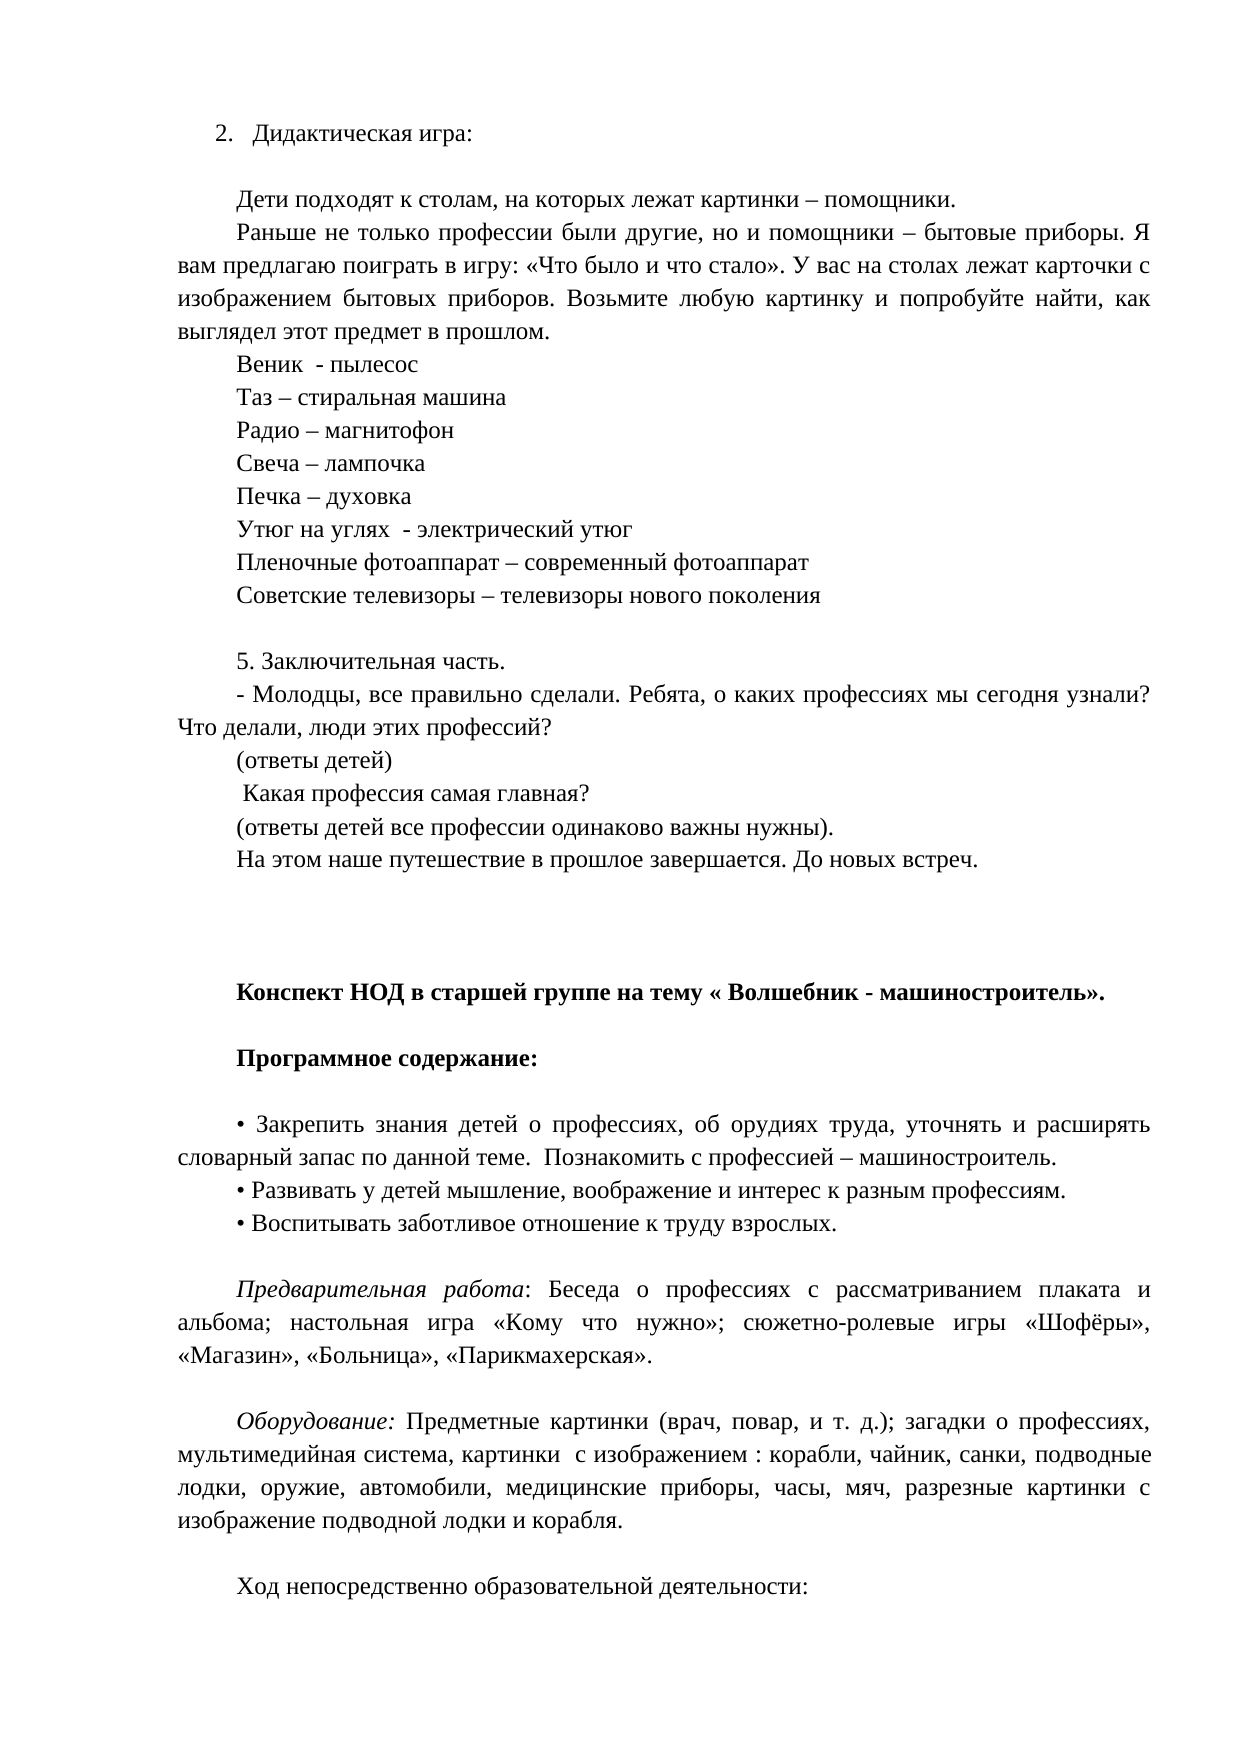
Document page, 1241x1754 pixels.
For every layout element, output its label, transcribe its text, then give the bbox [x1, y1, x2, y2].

text На этом наше путешествие в прошлое завершается. До новых встреч. [177, 844, 1152, 873]
list Дидактическая игра: [215, 118, 1152, 147]
text (ответы детей) [177, 746, 1152, 774]
text Предварительная работа: Беседа о профессиях с рассматриванием плаката и альбома; настольная игра «Кому что нужно»; сюжетно-ролевые игры «Шофёры», «Магазин», «Больница», «Парикмахерская». [177, 1274, 1152, 1369]
text Веник - пылесос [177, 349, 1152, 378]
text Утюг на углях - электрический утюг [177, 514, 1152, 543]
text Конспект НОД в старшей группе на тему « Волшебник - машиностроитель». [177, 977, 1152, 1005]
text Радио – магнитофон [177, 415, 1152, 444]
text Свеча – лампочка [177, 448, 1152, 477]
text Печка – духовка [177, 481, 1152, 510]
text - Молодцы, все правильно сделали. Ребята, о каких профессиях мы сегодня узнали? Что делали, люди этих профессий? [177, 679, 1152, 741]
text • Воспитывать заботливое отношение к труду взрослых. [177, 1208, 1152, 1237]
text Программное содержание: [177, 1043, 1152, 1071]
text Пленочные фотоаппарат – современный фотоаппарат [177, 547, 1152, 576]
text Оборудование: Предметные картинки (врач, повар, и т. д.); загадки о профессиях, мультимедийная система, картинки с изображением : корабли, чайник, санки, подводные лодки, оружие, автомобили, медицинские приборы, часы, мяч, разрезные картинки с изображение подводной лодки и корабля. [177, 1406, 1152, 1534]
text Ход непосредственно образовательной деятельности: [177, 1571, 1152, 1600]
text Какая профессия самая главная? [177, 778, 1152, 807]
text Раньше не только профессии были другие, но и помощники – бытовые приборы. Я вам предлагаю поиграть в игру: «Что было и что стало». У вас на столах лежат карточки с изображением бытовых приборов. Возьмите любую картинку и попробуйте найти, как выглядел этот предмет в прошлом. [177, 217, 1152, 345]
text Советские телевизоры – телевизоры нового поколения [177, 580, 1152, 609]
text (ответы детей все профессии одинаково важны нужны). [177, 812, 1152, 840]
text Таз – стиральная машина [177, 382, 1152, 411]
text 5. Заключительная часть. [177, 646, 1152, 675]
text • Развивать у детей мышление, воображение и интерес к разным профессиям. [177, 1175, 1152, 1203]
text • Закрепить знания детей о профессиях, об орудиях труда, уточнять и расширять словарный запас по данной теме. Познакомить с профессией – машиностроитель. [177, 1109, 1152, 1171]
text Дети подходят к столам, на которых лежат картинки – помощники. [177, 184, 1152, 213]
